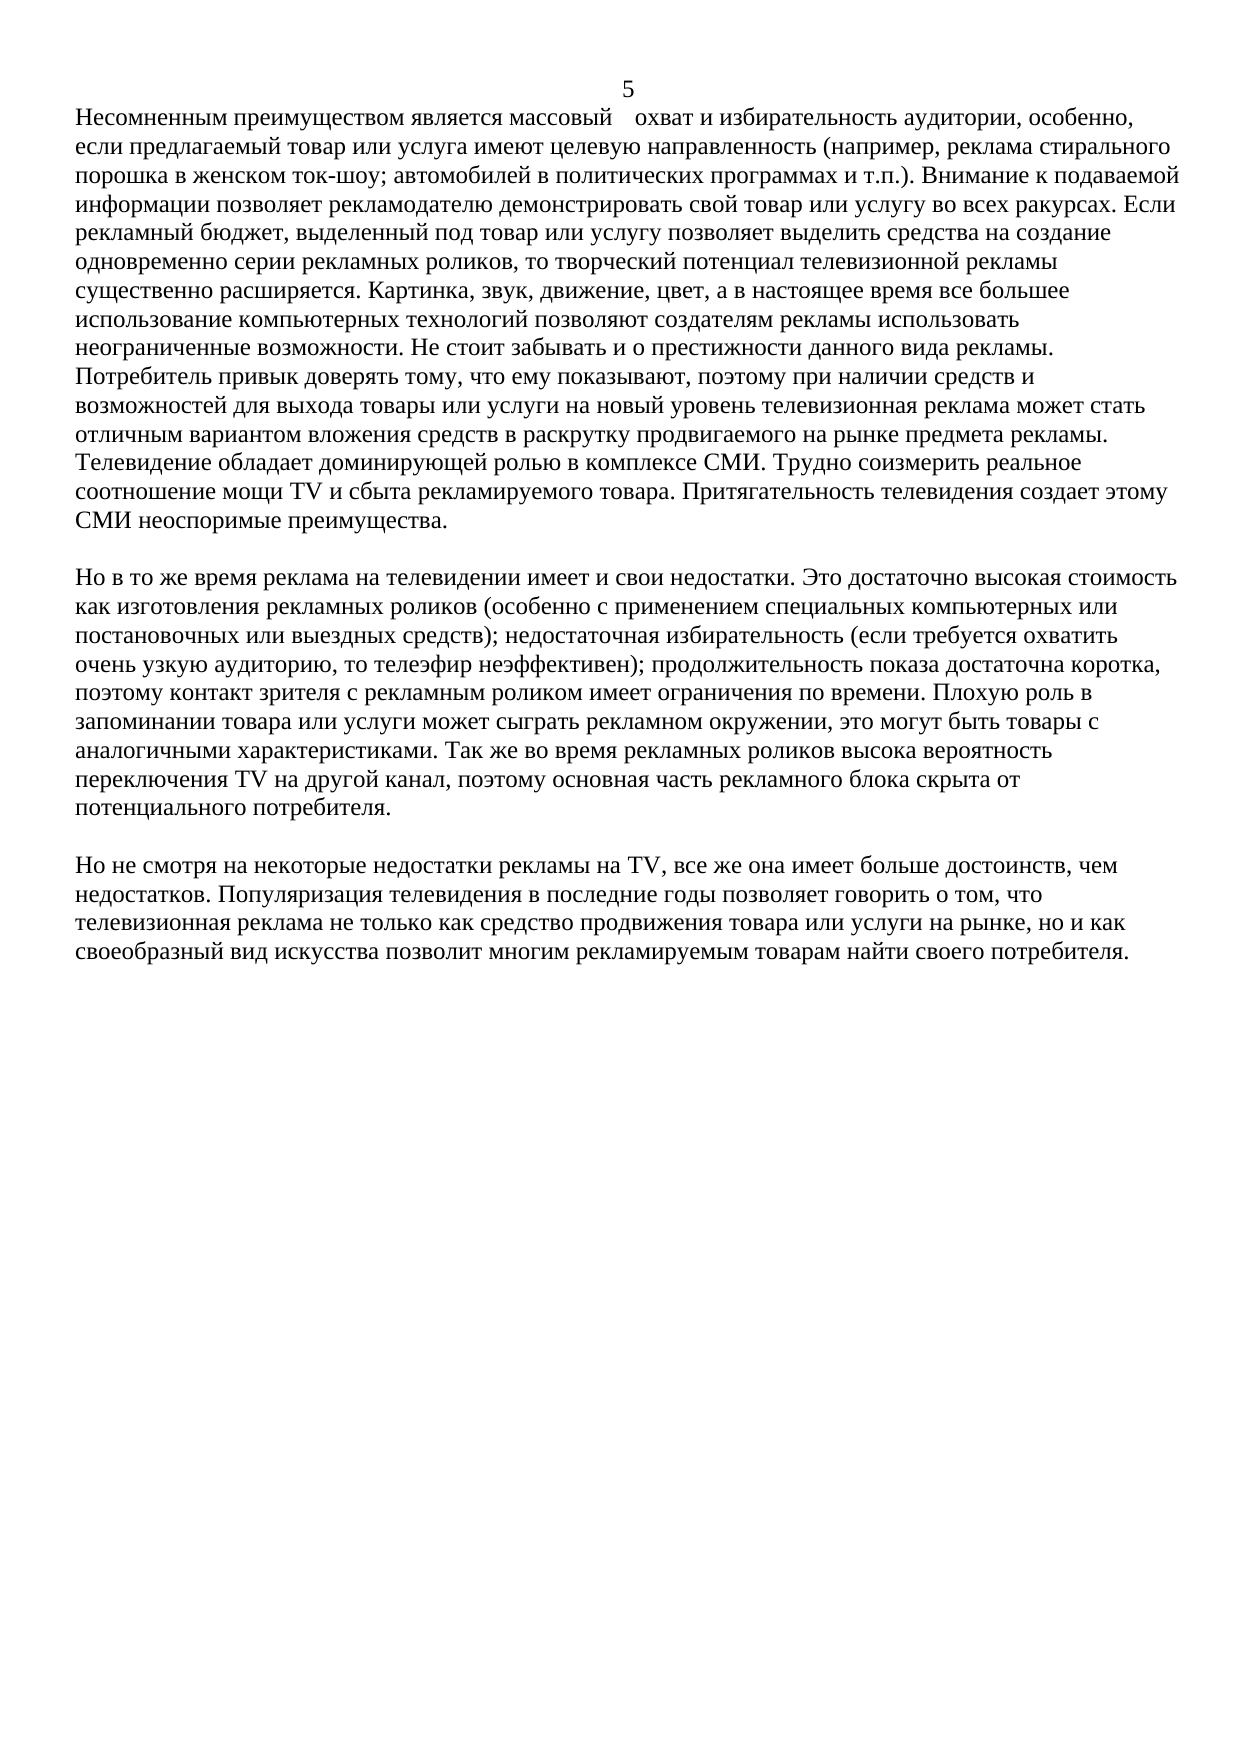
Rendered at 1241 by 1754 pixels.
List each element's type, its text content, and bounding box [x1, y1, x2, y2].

text Но не смотря на некоторые недостатки рекламы на TV, все же она имеет больше достоинств, чем недостатков. Популяризация телевидения в последние годы позволяет говорить о том, что телевизионная реклама не только как средство продвижения товара или услуги на рынке, но и как своеобразный вид искусства позволит многим рекламируемым товарам найти своего потребителя. [75, 850, 1181, 965]
text Но в то же время реклама на телевидении имеет и свои недостатки. Это достаточно высокая стоимость как изготовления рекламных роликов (особенно с применением специальных компьютерных или постановочных или выездных средств); недостаточная избирательность (если требуется охватить очень узкую аудиторию, то телеэфир неэффективен); продолжительность показа достаточна коротка, поэтому контакт зрителя с рекламным роликом имеет ограничения по времени. Плохую роль в запоминании товара или услуги может сыграть рекламном окружении, это могут быть товары с аналогичными характеристиками. Так же во время рекламных роликов высока вероятность переключения TV на другой канал, поэтому основная часть рекламного блока скрыта от потенциального потребителя. [75, 562, 1181, 821]
text Несомненным преимуществом является массовый охват и избирательность аудитории, особенно, если предлагаемый товар или услуга имеют целевую направленность (например, реклама стирального порошка в женском ток-шоу; автомобилей в политических программах и т.п.). Внимание к подаваемой информации позволяет рекламодателю демонстрировать свой товар или услугу во всех ракурсах. Если рекламный бюджет, выделенный под товар или услугу позволяет выделить средства на создание одновременно серии рекламных роликов, то творческий потенциал телевизионной рекламы существенно расширяется. Картинка, звук, движение, цвет, а в настоящее время все большее использование компьютерных технологий позволяют создателям рекламы использовать неограниченные возможности. Не стоит забывать и о престижности данного вида рекламы. Потребитель привык доверять тому, что ему показывают, поэтому при наличии средств и возможностей для выхода товары или услуги на новый уровень телевизионная реклама может стать отличным вариантом вложения средств в раскрутку продвигаемого на рынке предмета рекламы. Телевидение обладает доминирующей ролью в комплексе СМИ. Трудно соизмерить реальное соотношение мощи TV и сбыта рекламируемого товара. Притягательность телевидения создает этому СМИ неоспоримые преимущества. [75, 102, 1181, 534]
